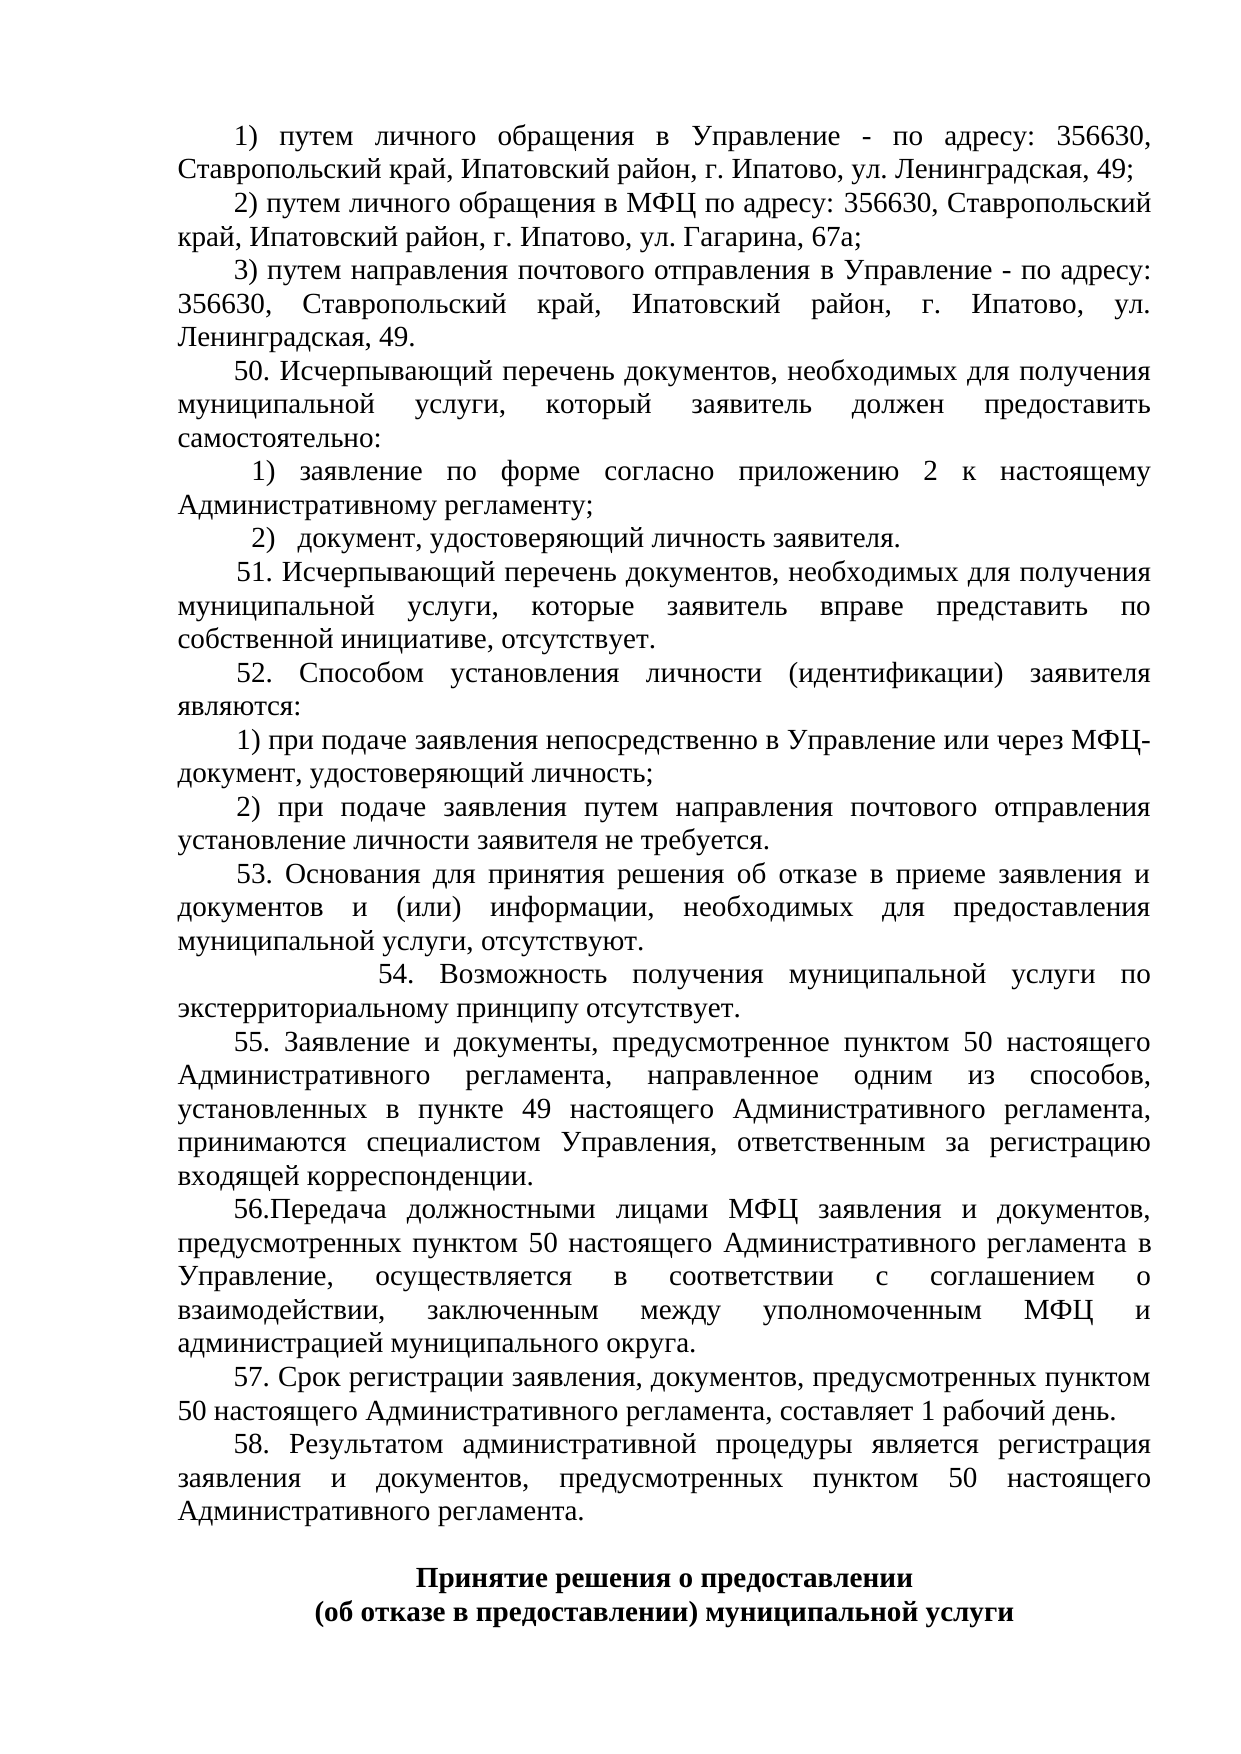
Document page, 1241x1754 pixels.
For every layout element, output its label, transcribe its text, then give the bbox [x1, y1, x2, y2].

text 58. Результатом административной процедуры является регистрация заявления и документов, предусмотренных пунктом 50 настоящего Административного регламента. [177, 1426, 1152, 1527]
text 1) при подаче заявления непосредственно в Управление или через МФЦ- документ, удостоверяющий личность; [177, 722, 1152, 789]
text 54. Возможность получения муниципальной услуги по экстерриториальному принципу отсутствует. [177, 957, 1152, 1024]
text 52. Способом установления личности (идентификации) заявителя являются: [177, 655, 1152, 722]
text 3) путем направления почтового отправления в Управление - по адресу: 356630, Ставропольский край, Ипатовский район, г. Ипатово, ул. Ленинградская, 49. [177, 252, 1152, 353]
text 1) заявление по форме согласно приложению 2 к настоящему Административному регламенту; [177, 453, 1152, 521]
text 57. Срок регистрации заявления, документов, предусмотренных пунктом 50 настоящего Административного регламента, составляет 1 рабочий день. [177, 1359, 1152, 1426]
text 50. Исчерпывающий перечень документов, необходимых для получения муниципальной услуги, который заявитель должен предоставить самостоятельно: [177, 353, 1152, 453]
text 53. Основания для принятия решения об отказе в приеме заявления и документов и (или) информации, необходимых для предоставления муниципальной услуги, отсутствуют. [177, 856, 1152, 957]
text 56.Передача должностными лицами МФЦ заявления и документов, предусмотренных пунктом 50 настоящего Административного регламента в Управление, осуществляется в соответствии с соглашением о взаимодействии, заключенным между уполномоченным МФЦ и администрацией муниципального округа. [177, 1191, 1152, 1359]
title (об отказе в предоставлении) муниципальной услуги [177, 1594, 1152, 1627]
text 55. Заявление и документы, предусмотренное пунктом 50 настоящего Административного регламента, направленное одним из способов, установленных в пункте 49 настоящего Административного регламента, принимаются специалистом Управления, ответственным за регистрацию входящей корреспонденции. [177, 1024, 1152, 1191]
text 2) документ, удостоверяющий личность заявителя. [177, 521, 1152, 554]
text 1) путем личного обращения в Управление - по адресу: 356630, Ставропольский край, Ипатовский район, г. Ипатово, ул. Ленинградская, 49; [177, 118, 1152, 185]
text 51. Исчерпывающий перечень документов, необходимых для получения муниципальной услуги, которые заявитель вправе представить по собственной инициативе, отсутствует. [177, 554, 1152, 655]
text 2) при подаче заявления путем направления почтового отправления установление личности заявителя не требуется. [177, 789, 1152, 856]
text 2) путем личного обращения в МФЦ по адресу: 356630, Ставропольский край, Ипатовский район, г. Ипатово, ул. Гагарина, 67а; [177, 185, 1152, 252]
title Принятие решения о предоставлении [177, 1560, 1152, 1594]
